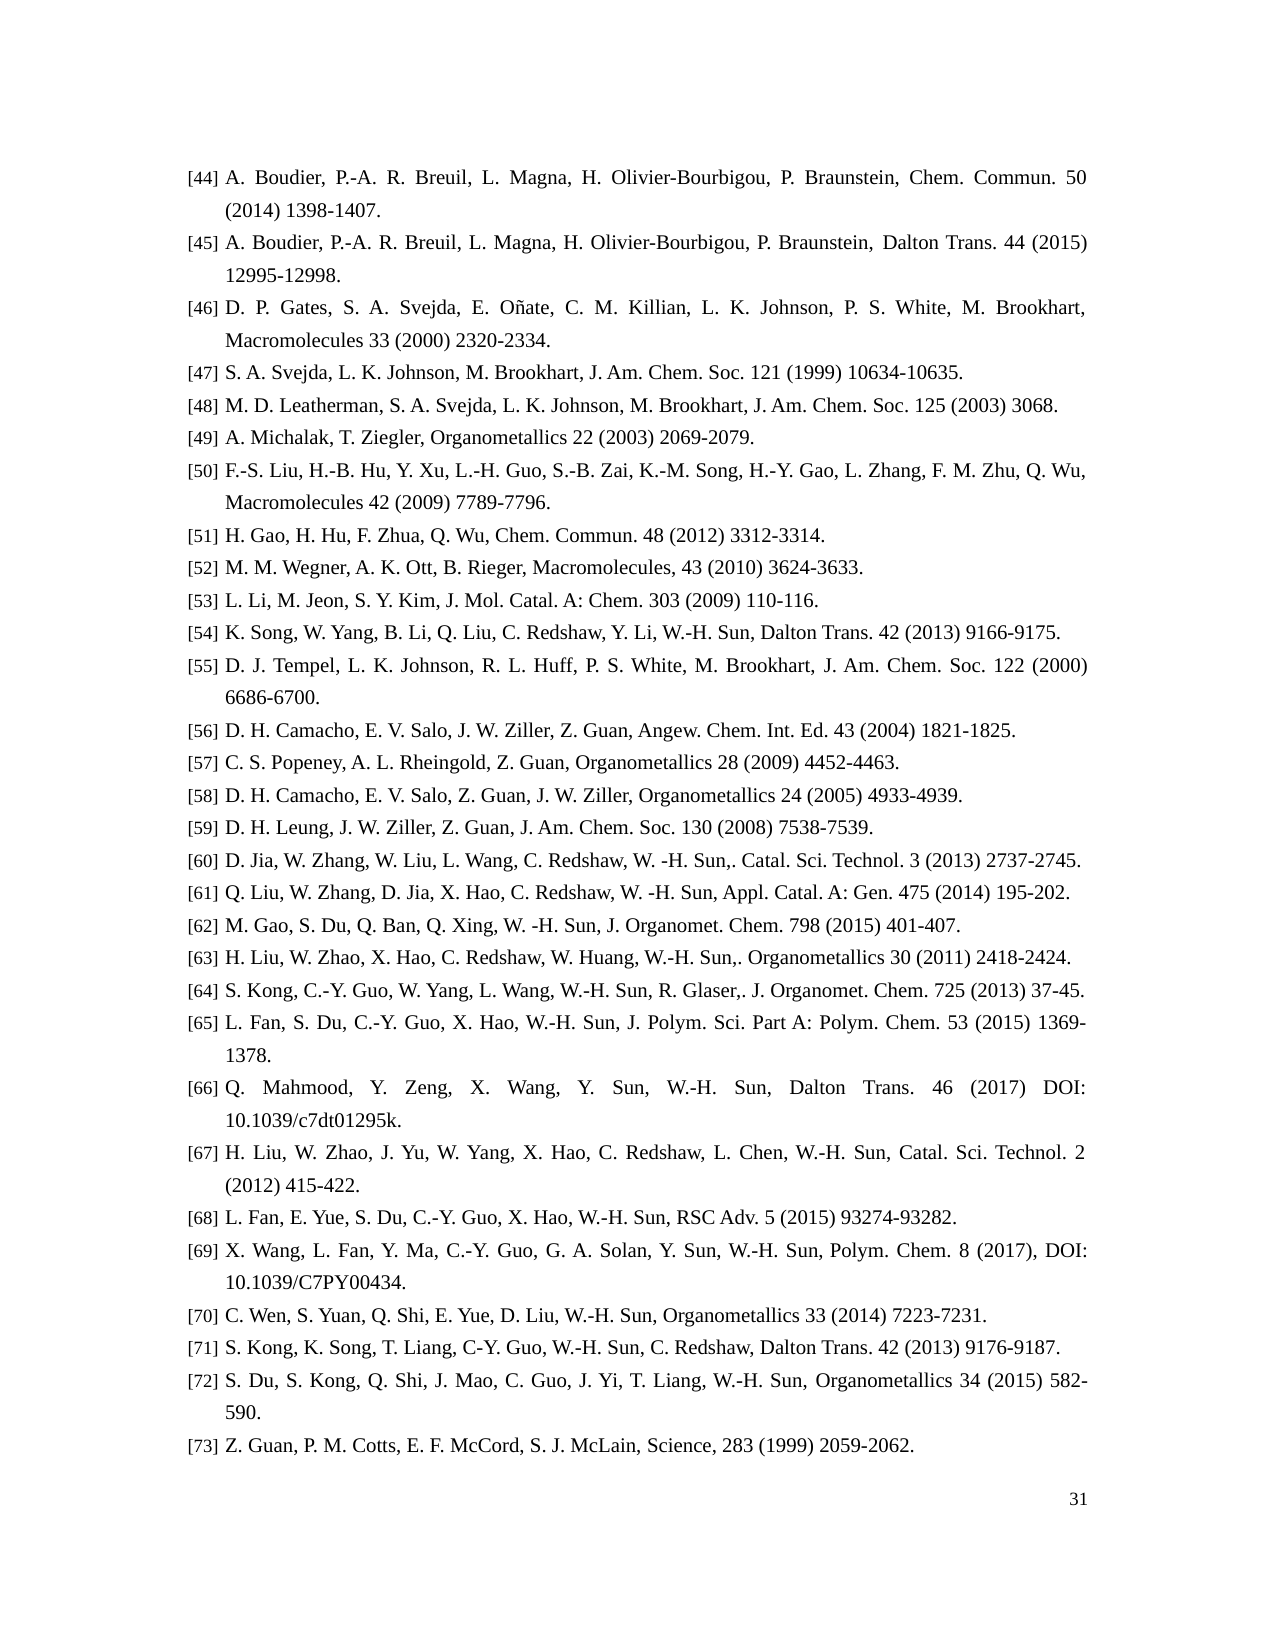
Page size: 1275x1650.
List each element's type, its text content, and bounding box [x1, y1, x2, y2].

list C. Wen, S. Yuan, Q. Shi, E. Yue, D. Liu, W.-H. Sun, Organometallics 33 (2014) 7223-7231. [187, 1298, 1088, 1331]
list A. Michalak, T. Ziegler, Organometallics 22 (2003) 2069-2079. [187, 421, 1088, 453]
list Q. Liu, W. Zhang, D. Jia, X. Hao, C. Redshaw, W. -H. Sun, Appl. Catal. A: Gen. 475 (2014) 195-202. [187, 876, 1088, 908]
list D. P. Gates, S. A. Svejda, E. Oñate, C. M. Killian, L. K. Johnson, P. S. White, M. Brookhart, Macromolecules 33 (2000) 2320-2334. [187, 291, 1088, 356]
list Z. Guan, P. M. Cotts, E. F. McCord, S. J. McLain, Science, 283 (1999) 2059-2062. [187, 1428, 1088, 1461]
list F.-S. Liu, H.-B. Hu, Y. Xu, L.-H. Guo, S.-B. Zai, K.-M. Song, H.-Y. Gao, L. Zhang, F. M. Zhu, Q. Wu, Macromolecules 42 (2009) 7789-7796. [187, 453, 1088, 518]
list M. D. Leatherman, S. A. Svejda, L. K. Johnson, M. Brookhart, J. Am. Chem. Soc. 125 (2003) 3068. [187, 388, 1088, 421]
list M. Gao, S. Du, Q. Ban, Q. Xing, W. -H. Sun, J. Organomet. Chem. 798 (2015) 401-407. [187, 908, 1088, 941]
list C. S. Popeney, A. L. Rheingold, Z. Guan, Organometallics 28 (2009) 4452-4463. [187, 746, 1088, 778]
list H. Liu, W. Zhao, J. Yu, W. Yang, X. Hao, C. Redshaw, L. Chen, W.-H. Sun, Catal. Sci. Technol. 2 (2012) 415-422. [187, 1136, 1088, 1201]
list Q. Mahmood, Y. Zeng, X. Wang, Y. Sun, W.-H. Sun, Dalton Trans. 46 (2017) DOI: 10.1039/c7dt01295k. [187, 1071, 1088, 1136]
list K. Song, W. Yang, B. Li, Q. Liu, C. Redshaw, Y. Li, W.-H. Sun, Dalton Trans. 42 (2013) 9166-9175. [187, 616, 1088, 648]
list S. Kong, K. Song, T. Liang, C-Y. Guo, W.-H. Sun, C. Redshaw, Dalton Trans. 42 (2013) 9176-9187. [187, 1331, 1088, 1363]
list L. Li, M. Jeon, S. Y. Kim, J. Mol. Catal. A: Chem. 303 (2009) 110-116. [187, 583, 1088, 616]
list D. H. Leung, J. W. Ziller, Z. Guan, J. Am. Chem. Soc. 130 (2008) 7538-7539. [187, 811, 1088, 843]
list H. Liu, W. Zhao, X. Hao, C. Redshaw, W. Huang, W.-H. Sun,. Organometallics 30 (2011) 2418-2424. [187, 941, 1088, 973]
list D. J. Tempel, L. K. Johnson, R. L. Huff, P. S. White, M. Brookhart, J. Am. Chem. Soc. 122 (2000) 6686-6700. [187, 648, 1088, 713]
list H. Gao, H. Hu, F. Zhua, Q. Wu, Chem. Commun. 48 (2012) 3312-3314. [187, 518, 1088, 551]
list X. Wang, L. Fan, Y. Ma, C.-Y. Guo, G. A. Solan, Y. Sun, W.-H. Sun, Polym. Chem. 8 (2017), DOI: 10.1039/C7PY00434. [187, 1233, 1088, 1298]
list D. H. Camacho, E. V. Salo, J. W. Ziller, Z. Guan, Angew. Chem. Int. Ed. 43 (2004) 1821-1825. [187, 713, 1088, 746]
list M. M. Wegner, A. K. Ott, B. Rieger, Macromolecules, 43 (2010) 3624-3633. [187, 551, 1088, 583]
list S. Du, S. Kong, Q. Shi, J. Mao, C. Guo, J. Yi, T. Liang, W.-H. Sun, Organometallics 34 (2015) 582-590. [187, 1363, 1088, 1428]
list A. Boudier, P.-A. R. Breuil, L. Magna, H. Olivier-Bourbigou, P. Braunstein, Dalton Trans. 44 (2015) 12995-12998. [187, 226, 1088, 291]
list L. Fan, S. Du, C.-Y. Guo, X. Hao, W.-H. Sun, J. Polym. Sci. Part A: Polym. Chem. 53 (2015) 1369-1378. [187, 1006, 1088, 1071]
list S. Kong, C.-Y. Guo, W. Yang, L. Wang, W.-H. Sun, R. Glaser,. J. Organomet. Chem. 725 (2013) 37-45. [187, 973, 1088, 1006]
list S. A. Svejda, L. K. Johnson, M. Brookhart, J. Am. Chem. Soc. 121 (1999) 10634-10635. [187, 356, 1088, 388]
list A. Boudier, P.-A. R. Breuil, L. Magna, H. Olivier-Bourbigou, P. Braunstein, Chem. Commun. 50 (2014) 1398-1407. [187, 161, 1088, 226]
list L. Fan, E. Yue, S. Du, C.-Y. Guo, X. Hao, W.-H. Sun, RSC Adv. 5 (2015) 93274-93282. [187, 1201, 1088, 1233]
list D. Jia, W. Zhang, W. Liu, L. Wang, C. Redshaw, W. -H. Sun,. Catal. Sci. Technol. 3 (2013) 2737-2745. [187, 843, 1088, 876]
list D. H. Camacho, E. V. Salo, Z. Guan, J. W. Ziller, Organometallics 24 (2005) 4933-4939. [187, 778, 1088, 811]
